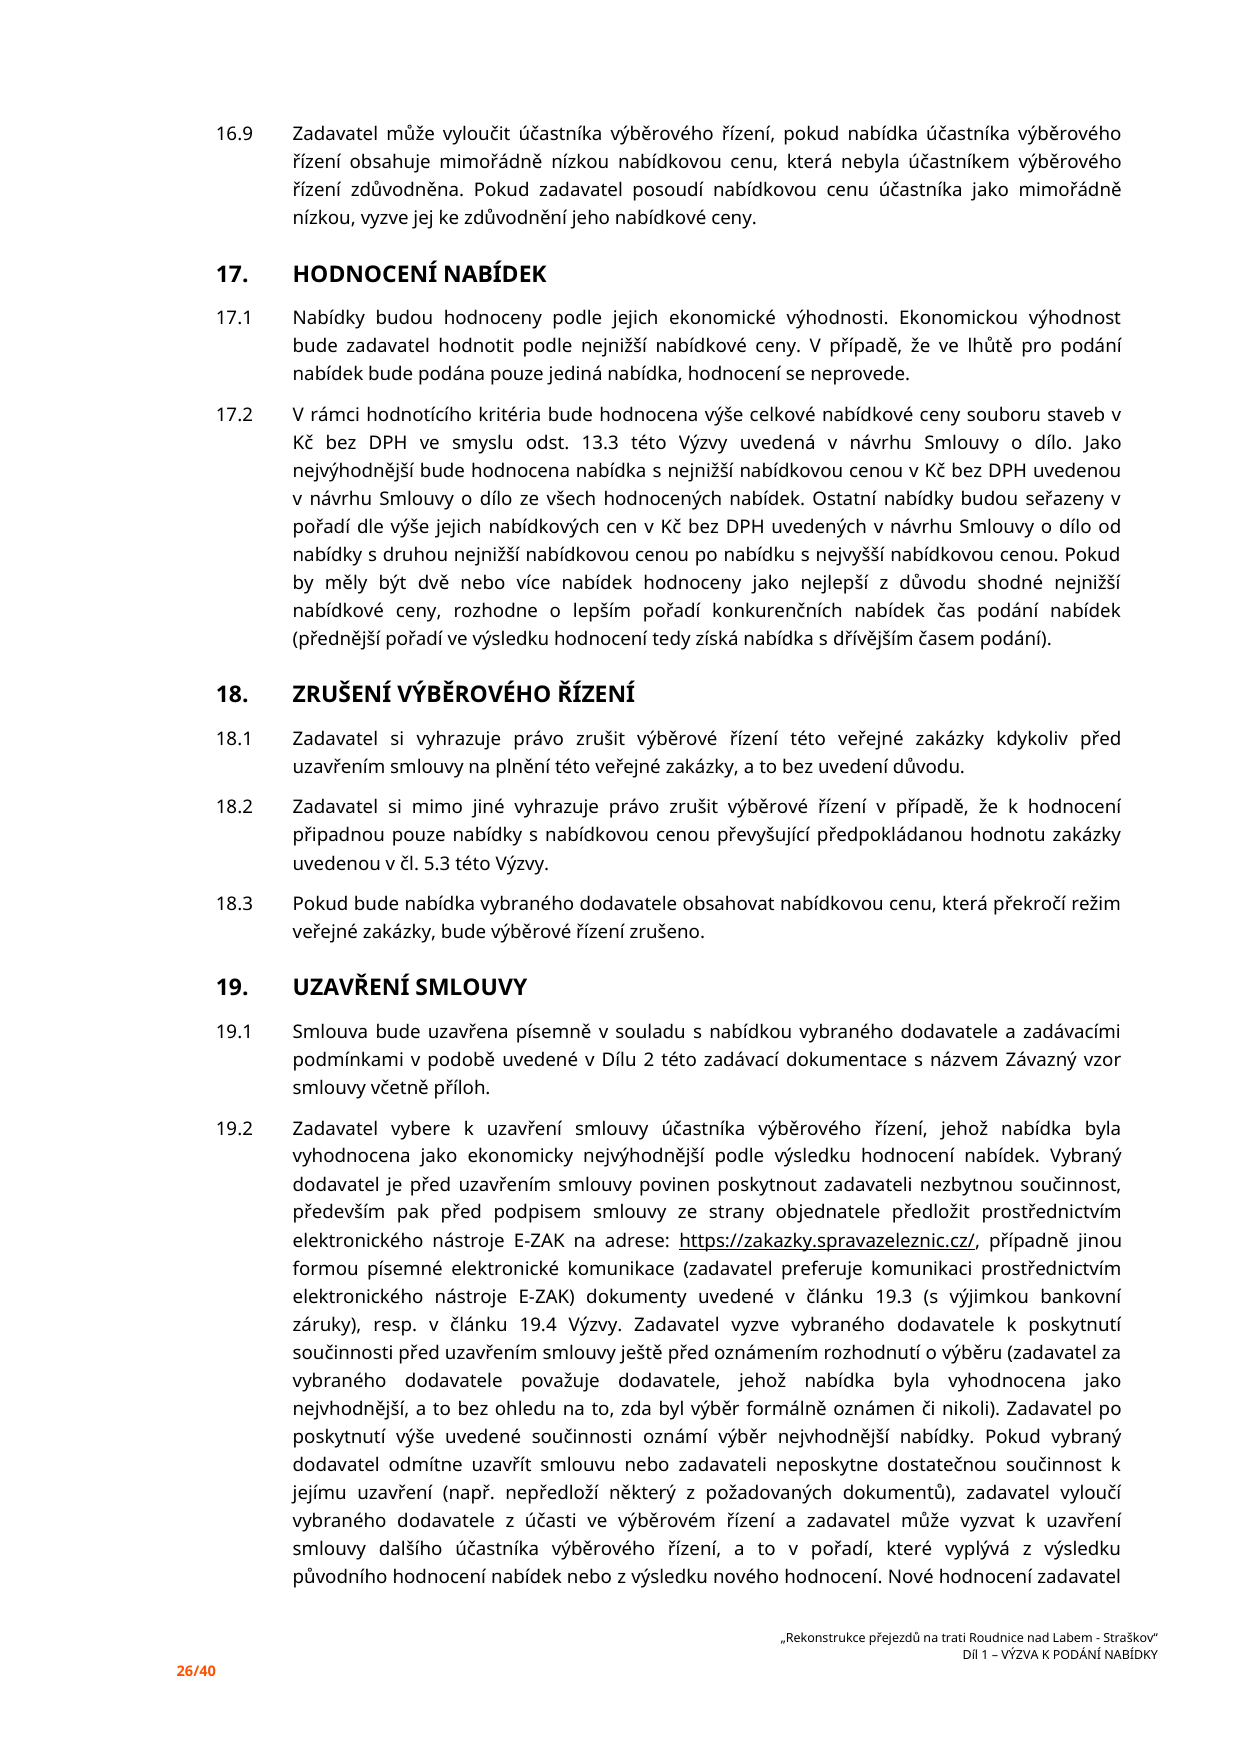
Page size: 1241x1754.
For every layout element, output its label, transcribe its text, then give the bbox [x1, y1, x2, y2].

text Smlouva bude uzavřena písemně v souladu s nabídkou vybraného dodavatele a zadávacími podmínkami v podobě uvedené v Dílu 2 této zadávací dokumentace s názvem Závazný vzor smlouvy včetně příloh. [216, 1018, 1122, 1100]
text Zadavatel může vyloučit účastníka výběrového řízení, pokud nabídka účastníka výběrového řízení obsahuje mimořádně nízkou nabídkovou cenu, která nebyla účastníkem výběrového řízení zdůvodněna. Pokud zadavatel posoudí nabídkovou cenu účastníka jako mimořádně nízkou, vyzve jej ke zdůvodnění jeho nabídkové ceny. [216, 121, 1122, 230]
text UZAVŘENÍ SMLOUVY [216, 971, 1122, 1003]
text V rámci hodnotícího kritéria bude hodnocena výše celkové nabídkové ceny souboru staveb v Kč bez DPH ve smyslu odst. 13.3 této Výzvy uvedená v návrhu Smlouvy o dílo. Jako nejvýhodnější bude hodnocena nabídka s nejnižší nabídkovou cenou v Kč bez DPH uvedenou v návrhu Smlouvy o dílo ze všech hodnocených nabídek. Ostatní nabídky budou seřazeny v pořadí dle výše jejich nabídkových cen v Kč bez DPH uvedených v návrhu Smlouvy o dílo od nabídky s druhou nejnižší nabídkovou cenou po nabídku s nejvyšší nabídkovou cenou. Pokud by měly být dvě nebo více nabídek hodnoceny jako nejlepší z důvodu shodné nejnižší nabídkové ceny, rozhodne o lepším pořadí konkurenčních nabídek čas podání nabídek (přednější pořadí ve výsledku hodnocení tedy získá nabídka s dřívějším časem podání). [216, 401, 1122, 651]
text Nabídky budou hodnoceny podle jejich ekonomické výhodnosti. Ekonomickou výhodnost bude zadavatel hodnotit podle nejnižší nabídkové ceny. V případě, že ve lhůtě pro podání nabídek bude podána pouze jediná nabídka, hodnocení se neprovede. [216, 304, 1122, 386]
text Pokud bude nabídka vybraného dodavatele obsahovat nabídkovou cenu, která překročí režim veřejné zakázky, bude výběrové řízení zrušeno. [216, 890, 1122, 944]
text Zadavatel si mimo jiné vyhrazuje právo zrušit výběrové řízení v případě, že k hodnocení připadnou pouze nabídky s nabídkovou cenou převyšující předpokládanou hodnotu zakázky uvedenou v čl. 5.3 této Výzvy. [216, 794, 1122, 875]
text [216, 1115, 1122, 1589]
text ZRUŠENÍ VÝBĚROVÉHO ŘÍZENÍ [216, 678, 1122, 709]
text Zadavatel si vyhrazuje právo zrušit výběrové řízení této veřejné zakázky kdykoliv před uzavřením smlouvy na plnění této veřejné zakázky, a to bez uvedení důvodu. [216, 725, 1122, 779]
text HODNOCENÍ NABÍDEK [216, 258, 1122, 289]
